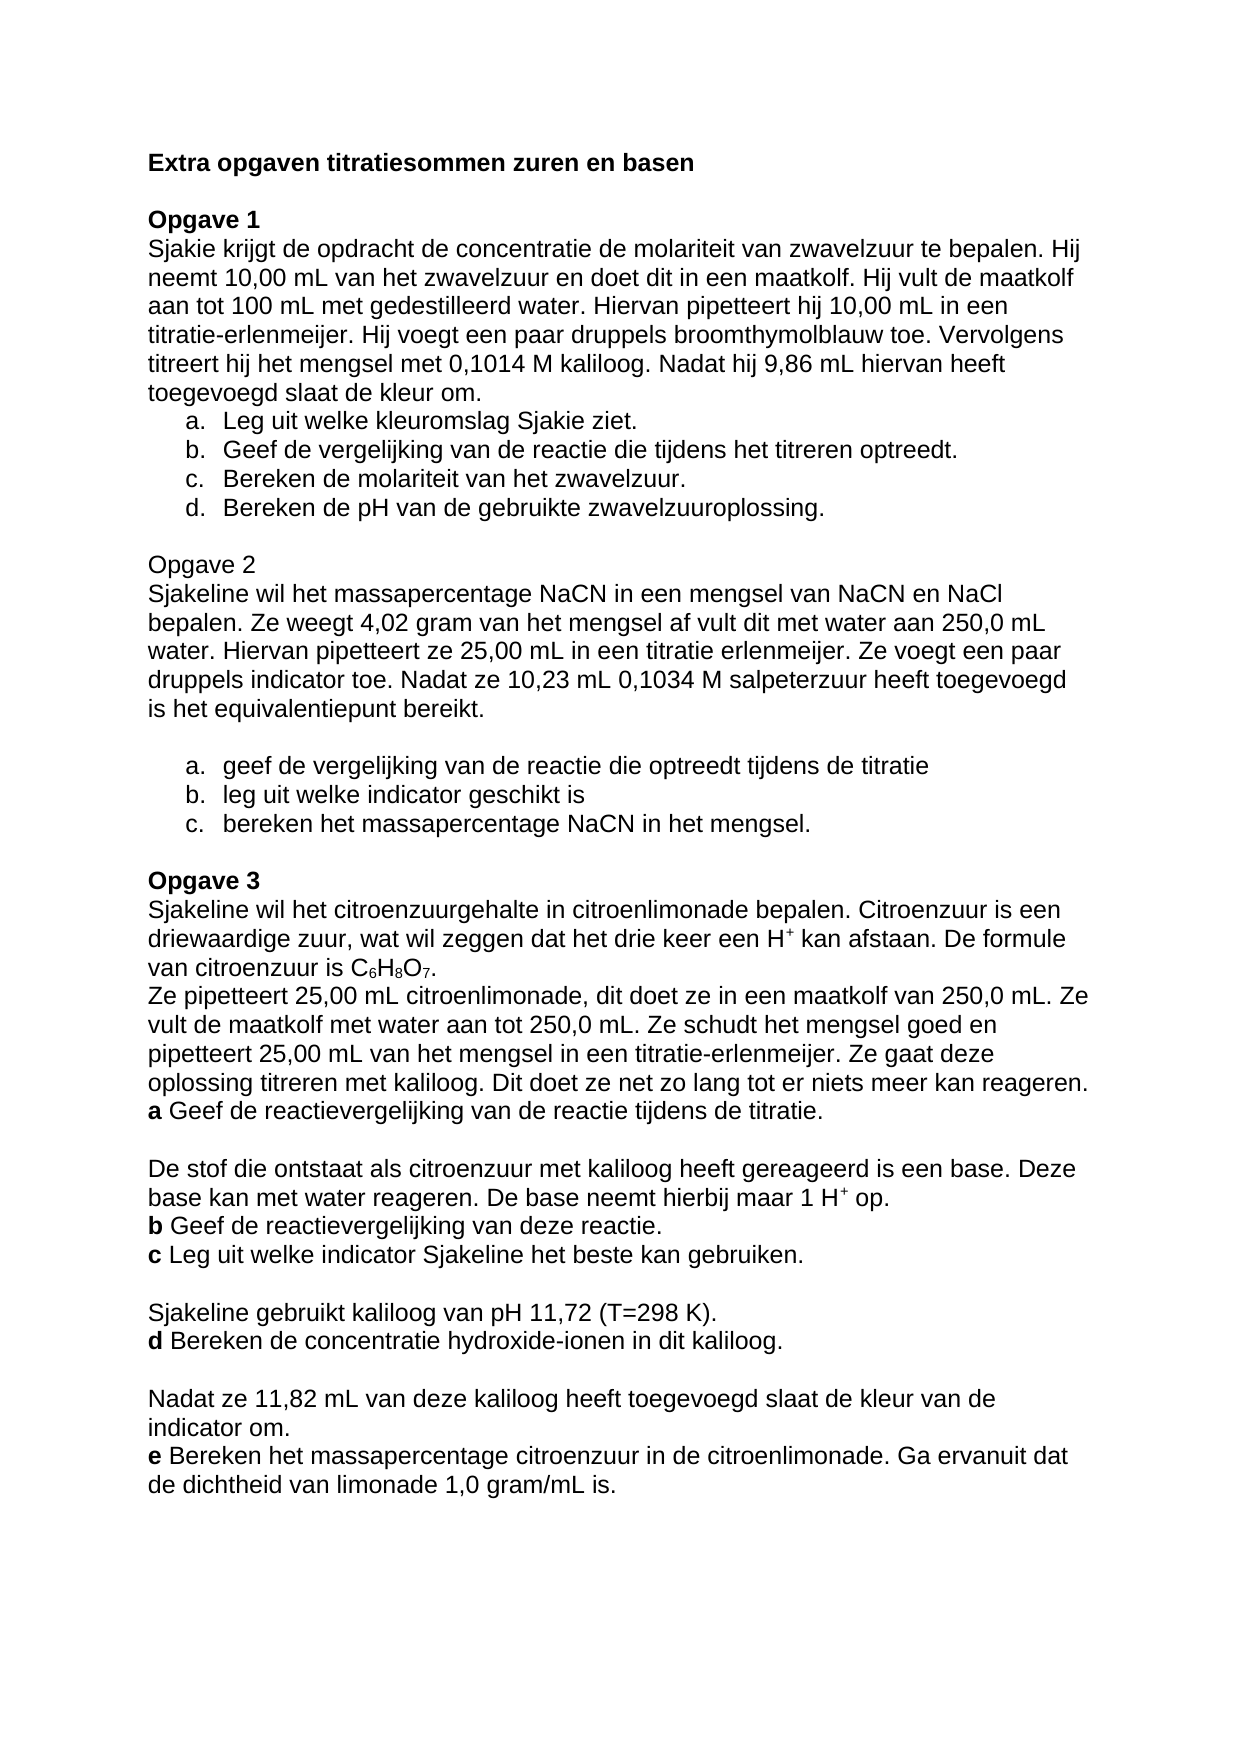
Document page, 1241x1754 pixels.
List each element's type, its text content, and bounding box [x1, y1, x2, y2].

list leg uit welke indicator geschikt is [185, 780, 1093, 809]
text Sjakeline gebruikt kaliloog van pH 11,72 (T=298 K). [148, 1298, 1093, 1326]
text Sjakie krijgt de opdracht de concentratie de molariteit van zwavelzuur te bepalen. Hij neemt 10,00 mL van het zwavelzuur en doet dit in een maatkolf. Hij vult de maatkolf aan tot 100 mL met gedestilleerd water. Hiervan pipetteert hij 10,00 mL in een titratie-erlenmeijer. Hij voegt een paar druppels broomthymolblauw toe. Vervolgens titreert hij het mengsel met 0,1014 M kaliloog. Nadat hij 9,86 mL hiervan heeft toegevoegd slaat de kleur om. [148, 234, 1093, 406]
text Opgave 3 [148, 866, 1093, 895]
text e Bereken het massapercentage citroenzuur in de citroenlimonade. Ga ervanuit dat de dichtheid van limonade 1,0 gram/mL is. [148, 1441, 1093, 1499]
text Sjakeline wil het massapercentage NaCN in een mengsel van NaCN en NaCl bepalen. Ze weegt 4,02 gram van het mengsel af vult dit met water aan 250,0 mL water. Hiervan pipetteert ze 25,00 mL in een titratie erlenmeijer. Ze voegt een paar druppels indicator toe. Nadat ze 10,23 mL 0,1034 M salpeterzuur heeft toegevoegd is het equivalentiepunt bereikt. [148, 579, 1093, 723]
text b Geef de reactievergelijking van deze reactie. [148, 1211, 1093, 1240]
text Ze pipetteert 25,00 mL citroenlimonade, dit doet ze in een maatkolf van 250,0 mL. Ze vult de maatkolf met water aan tot 250,0 mL. Ze schudt het mengsel goed en pipetteert 25,00 mL van het mengsel in een titratie-erlenmeijer. Ze gaat deze oplossing titreren met kaliloog. Dit doet ze net zo lang tot er niets meer kan reageren. [148, 981, 1093, 1096]
list Bereken de molariteit van het zwavelzuur. [185, 464, 1093, 493]
text De stof die ontstaat als citroenzuur met kaliloog heeft gereageerd is een base. Deze base kan met water reageren. De base neemt hierbij maar 1 H+ op. [148, 1154, 1093, 1211]
list bereken het massapercentage NaCN in het mengsel. [185, 809, 1093, 838]
text a Geef de reactievergelijking van de reactie tijdens de titratie. [148, 1096, 1093, 1125]
text c Leg uit welke indicator Sjakeline het beste kan gebruiken. [148, 1240, 1093, 1269]
text Sjakeline wil het citroenzuurgehalte in citroenlimonade bepalen. Citroenzuur is een driewaardige zuur, wat wil zeggen dat het drie keer een H+ kan afstaan. De formule van citroenzuur is C6H8O7. [148, 895, 1093, 981]
list Geef de vergelijking van de reactie die tijdens het titreren optreedt. [185, 435, 1093, 464]
text d Bereken de concentratie hydroxide-ionen in dit kaliloog. [148, 1326, 1093, 1355]
text Opgave 1 [148, 205, 1093, 234]
text Nadat ze 11,82 mL van deze kaliloog heeft toegevoegd slaat de kleur van de indicator om. [148, 1384, 1093, 1441]
list Bereken de pH van de gebruikte zwavelzuuroplossing. [185, 493, 1093, 521]
text Opgave 2 [148, 550, 1093, 579]
text Extra opgaven titratiesommen zuren en basen [148, 148, 1093, 176]
list geef de vergelijking van de reactie die optreedt tijdens de titratie [185, 751, 1093, 780]
list Leg uit welke kleuromslag Sjakie ziet. [185, 406, 1093, 435]
